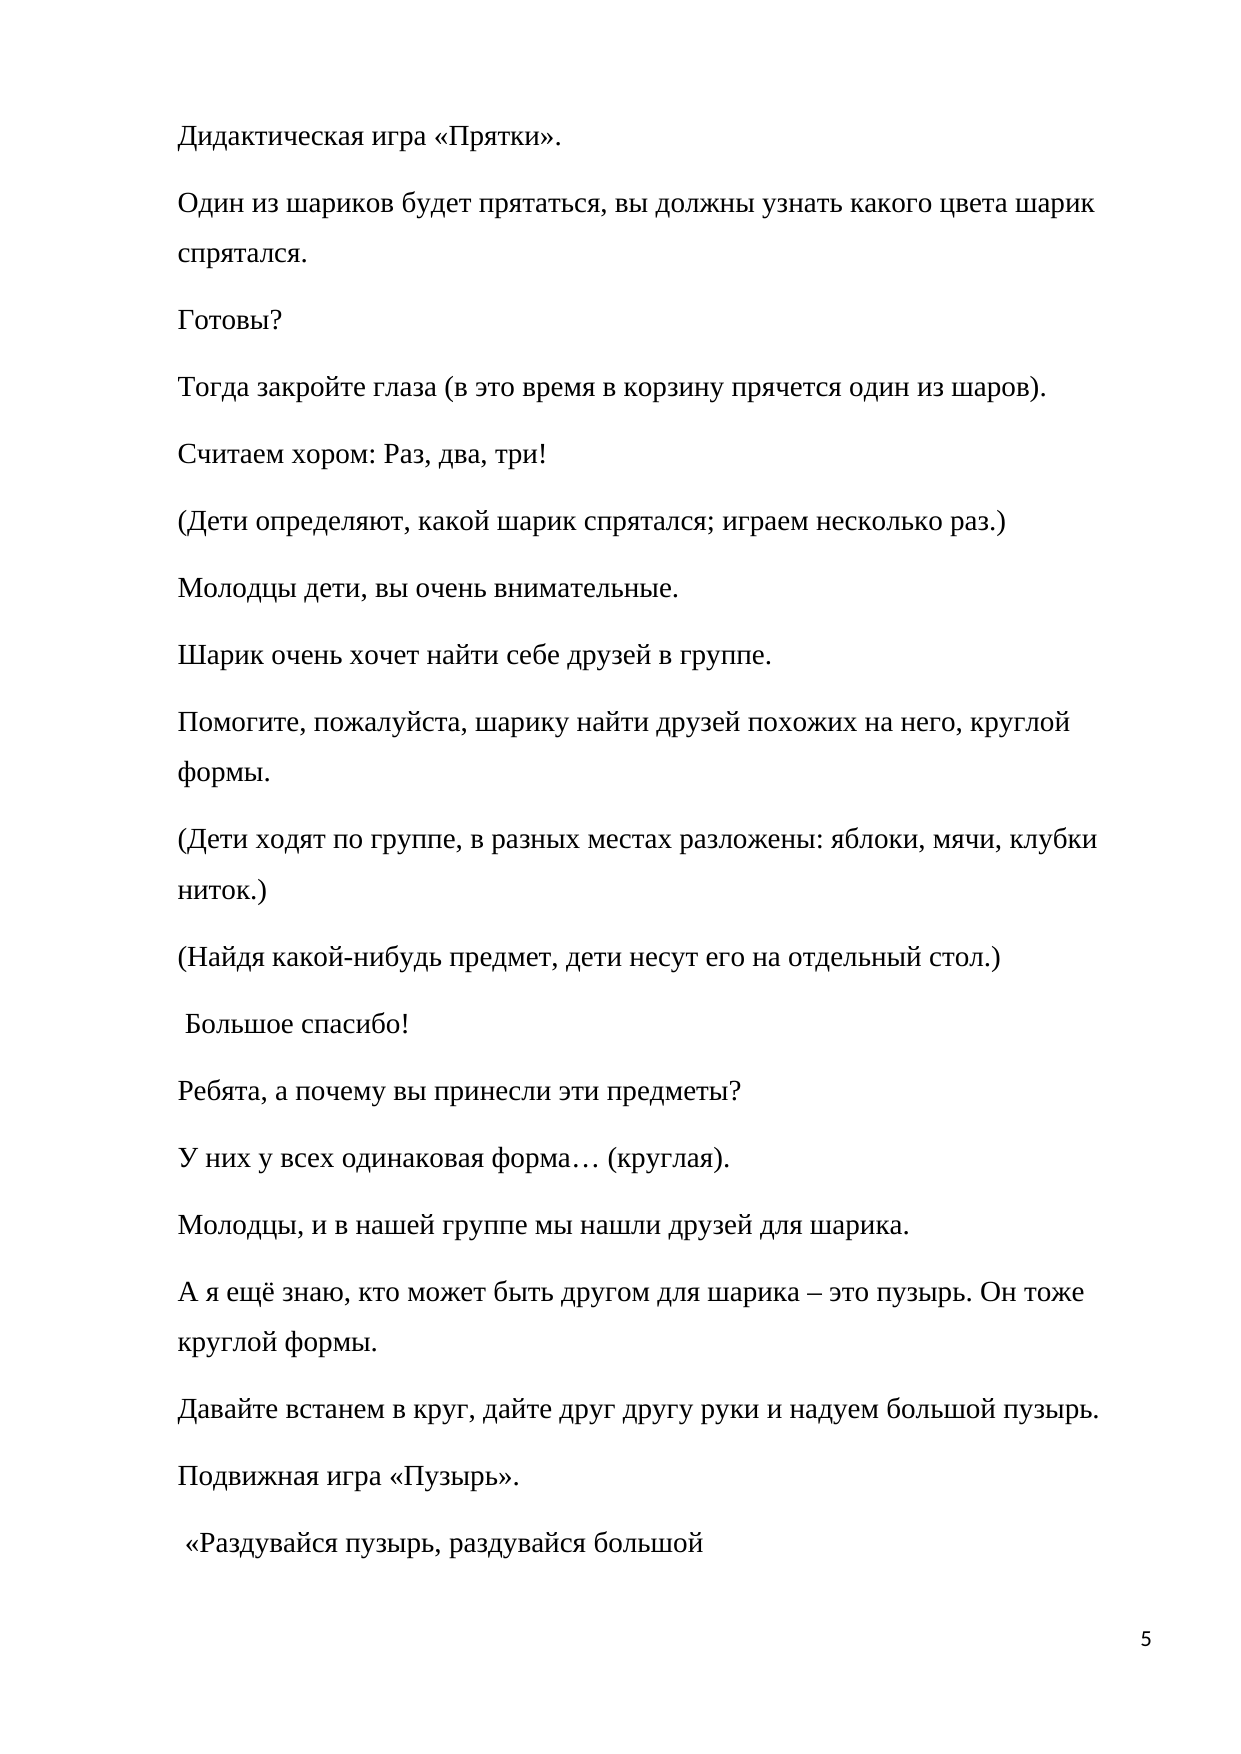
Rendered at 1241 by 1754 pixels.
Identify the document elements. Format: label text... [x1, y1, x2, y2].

text Один из шариков будет прятаться, вы должны узнать какого цвета шарик спрятался. [177, 185, 1152, 269]
text «Раздувайся пузырь, раздувайся большой [177, 1525, 1152, 1558]
text Тогда закройте глаза (в это время в корзину прячется один из шаров). [177, 369, 1152, 403]
text Помогите, пожалуйста, шарику найти друзей похожих на него, круглой формы. [177, 704, 1152, 788]
text У них у всех одинаковая форма… (круглая). [177, 1140, 1152, 1173]
text Готовы? [177, 302, 1152, 336]
text Молодцы дети, вы очень внимательные. [177, 570, 1152, 604]
text Считаем хором: Раз, два, три! [177, 436, 1152, 470]
text А я ещё знаю, кто может быть другом для шарика – это пузырь. Он тоже круглой формы. [177, 1274, 1152, 1358]
text Молодцы, и в нашей группе мы нашли друзей для шарика. [177, 1207, 1152, 1240]
text Ребята, а почему вы принесли эти предметы? [177, 1073, 1152, 1106]
text (Дети определяют, какой шарик спрятался; играем несколько раз.) [177, 503, 1152, 537]
text (Найдя какой-нибудь предмет, дети несут его на отдельный стол.) [177, 939, 1152, 972]
text Большое спасибо! [177, 1006, 1152, 1039]
text Подвижная игра «Пузырь». [177, 1458, 1152, 1492]
text Шарик очень хочет найти себе друзей в группе. [177, 637, 1152, 671]
text Дидактическая игра «Прятки». [177, 118, 1152, 152]
text Давайте встанем в круг, дайте друг другу руки и надуем большой пузырь. [177, 1391, 1152, 1424]
text (Дети ходят по группе, в разных местах разложены: яблоки, мячи, клубки ниток.) [177, 822, 1152, 905]
